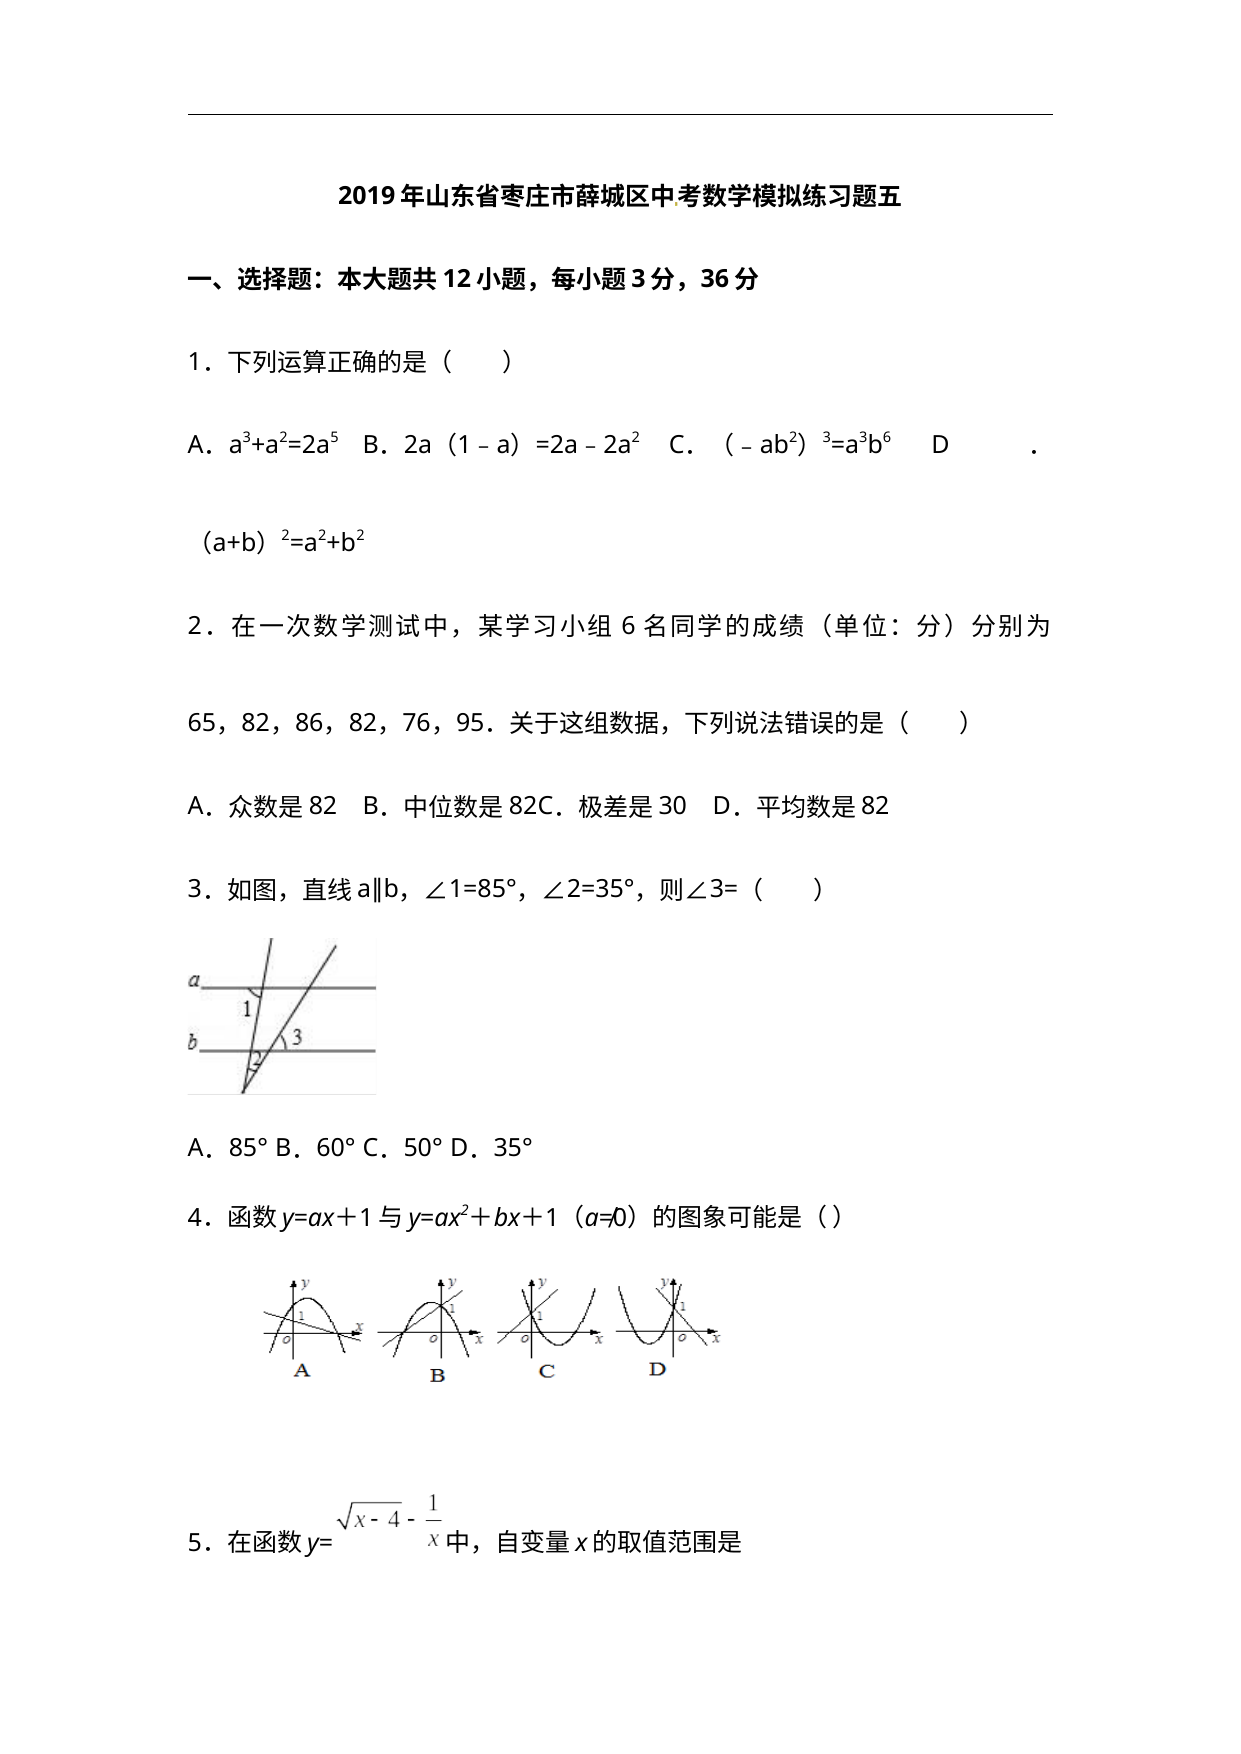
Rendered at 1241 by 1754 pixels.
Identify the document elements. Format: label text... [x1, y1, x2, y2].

text A．众数是82 B．中位数是82 C．极差是30 D．平均数是82 [187, 773, 1053, 838]
picture [263, 1268, 723, 1385]
text A．a3+a2=2a5 B．2a（1﹣a）=2a﹣2a2 C．（﹣ab2）3=a3b6 D．（a+b）2=a2+b2 [187, 411, 1053, 574]
text A．85° B．60° C．50° D．35° [187, 1115, 1053, 1180]
text 5．在函数y=中，自变量x的取值范围是 [187, 1487, 1053, 1585]
text 2019年山东省枣庄市薛城区中考数学模拟练习题五 [187, 162, 1053, 227]
text 1．下列运算正确的是（ ） [187, 328, 1053, 393]
text 2．在一次数学测试中，某学习小组6名同学的成绩（单位：分）分别为65，82，86，82，76，95．关于这组数据，下列说法错误的是（ ） [187, 592, 1053, 754]
text 4．函数y=ax＋1与y=ax2＋bx＋1（a≠0）的图象可能是（ ） [187, 1198, 1053, 1234]
text 3．如图，直线a∥b，∠1=85°，∠2=35°，则∠3=（ ） [187, 856, 1053, 921]
text 一、选择题：本大题共12小题，每小题3分，36分 [187, 245, 1053, 310]
picture [187, 938, 377, 1095]
